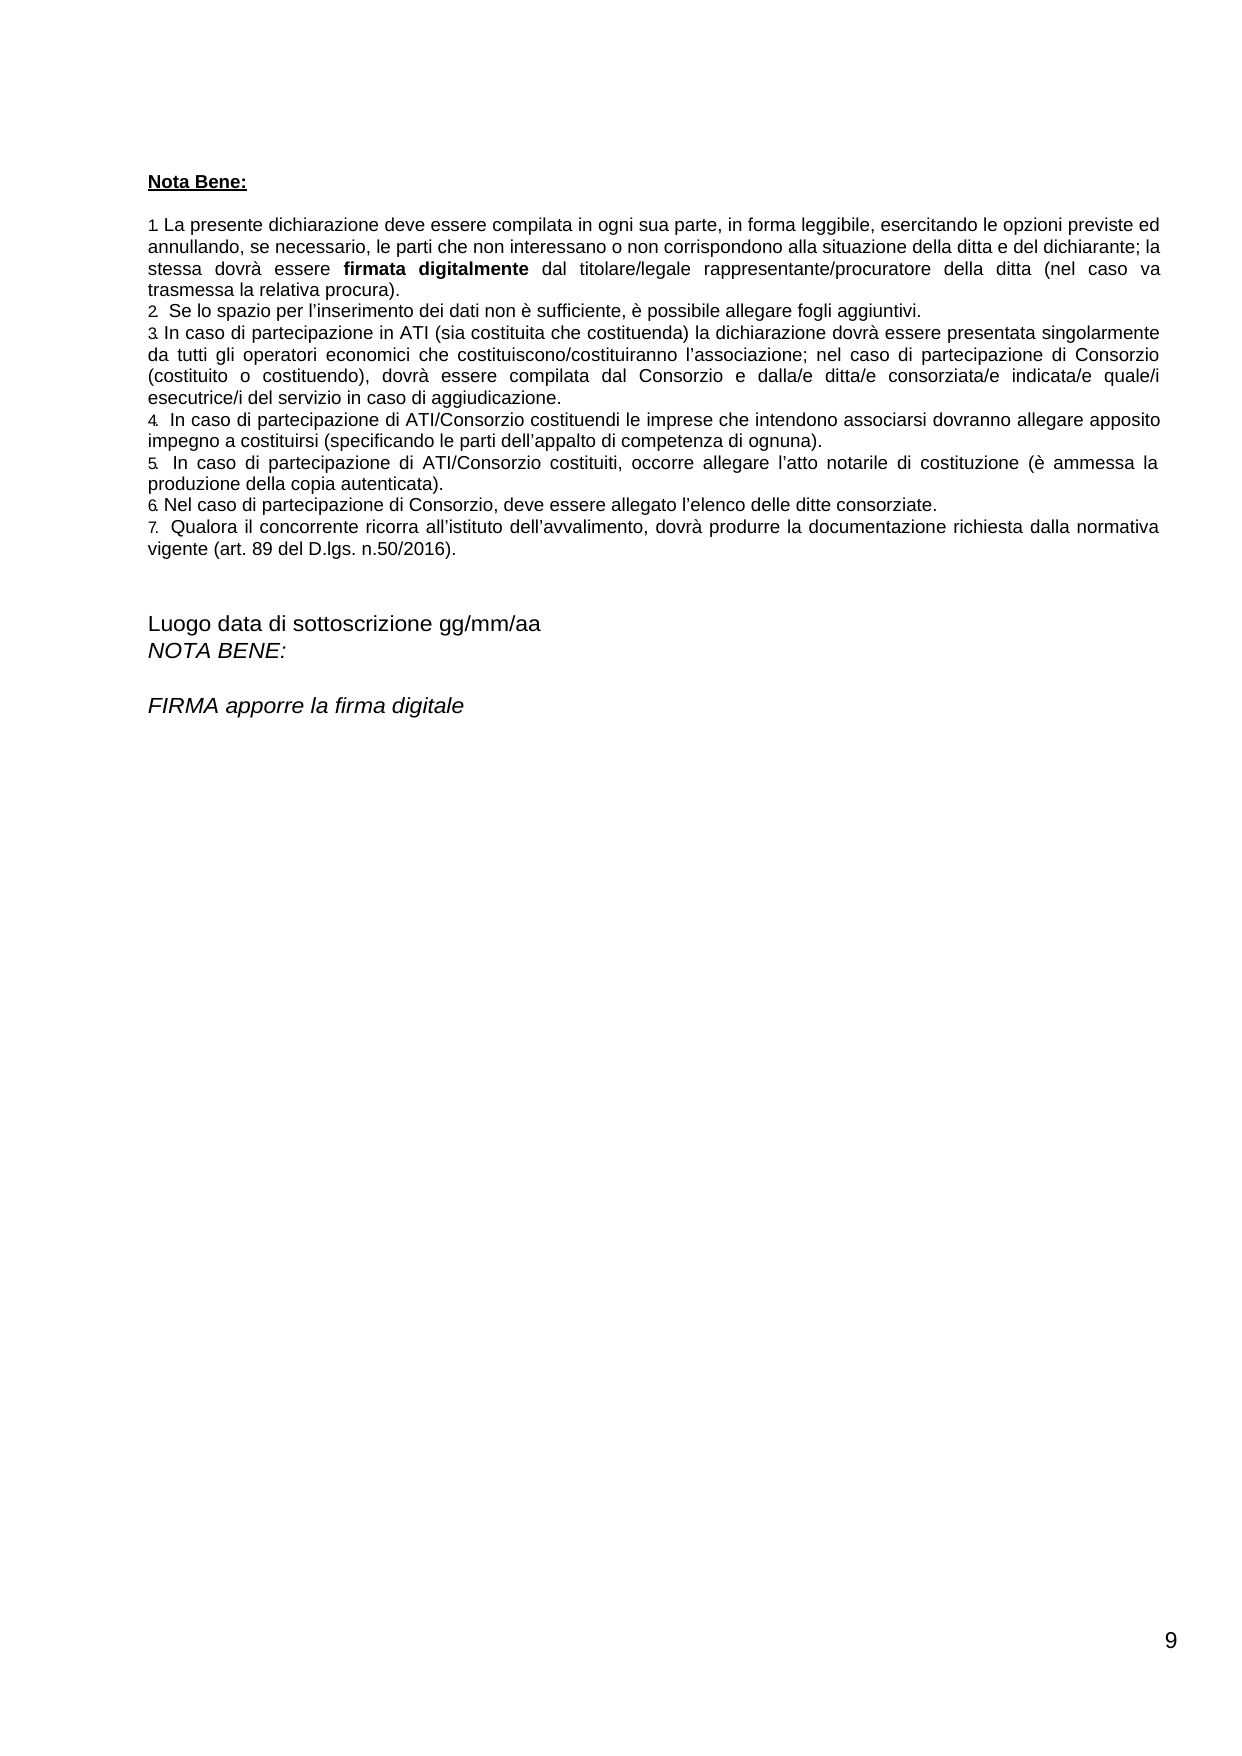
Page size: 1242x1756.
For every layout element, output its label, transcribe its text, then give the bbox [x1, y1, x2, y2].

text FIRMA apporre la firma digitale [148, 693, 1177, 718]
list La presente dichiarazione deve essere compilata in ogni sua parte, in forma leggibile, esercitando le opzioni previste ed annullando, se necessario, le parti che non interessano o non corrispondono alla situazione della ditta e del dichiarante; la stessa dovrà essere firmata digitalmente dal titolare/legale rappresentante/procuratore della ditta (nel caso va trasmessa la relativa procura). [148, 214, 1160, 300]
list In caso di partecipazione in ATI (sia costituita che costituenda) la dichiarazione dovrà essere presentata singolarmente da tutti gli operatori economici che costituiscono/costituiranno l’associazione; nel caso di partecipazione di Consorzio (costituito o costituendo), dovrà essere compilata dal Consorzio e dalla/e ditta/e consorziata/e indicata/e quale/i esecutrice/i del servizio in caso di aggiudicazione. [148, 322, 1160, 408]
list In caso di partecipazione di ATI/Consorzio costituendi le imprese che intendono associarsi dovranno allegare apposito impegno a costituirsi (specificando le parti dell’appalto di competenza di ognuna). [148, 408, 1161, 451]
list Nel caso di partecipazione di Consorzio, deve essere allegato l’elenco delle ditte consorziate. [148, 495, 1177, 516]
list Qualora il concorrente ricorra all’istituto dell’avvalimento, dovrà produrre la documentazione richiesta dalla normativa vigente (art. 89 del D.lgs. n.50/2016). [148, 516, 1159, 559]
text Luogo data di sottoscrizione gg/mm/aa [148, 610, 1177, 636]
list Se lo spazio per l’inserimento dei dati non è sufficiente, è possibile allegare fogli aggiuntivi. [148, 301, 1177, 322]
text NOTA BENE: [148, 638, 1177, 663]
list In caso di partecipazione di ATI/Consorzio costituiti, occorre allegare l’atto notarile di costituzione (è ammessa la produzione della copia autenticata). [148, 452, 1160, 495]
text Nota Bene: [148, 171, 1177, 192]
